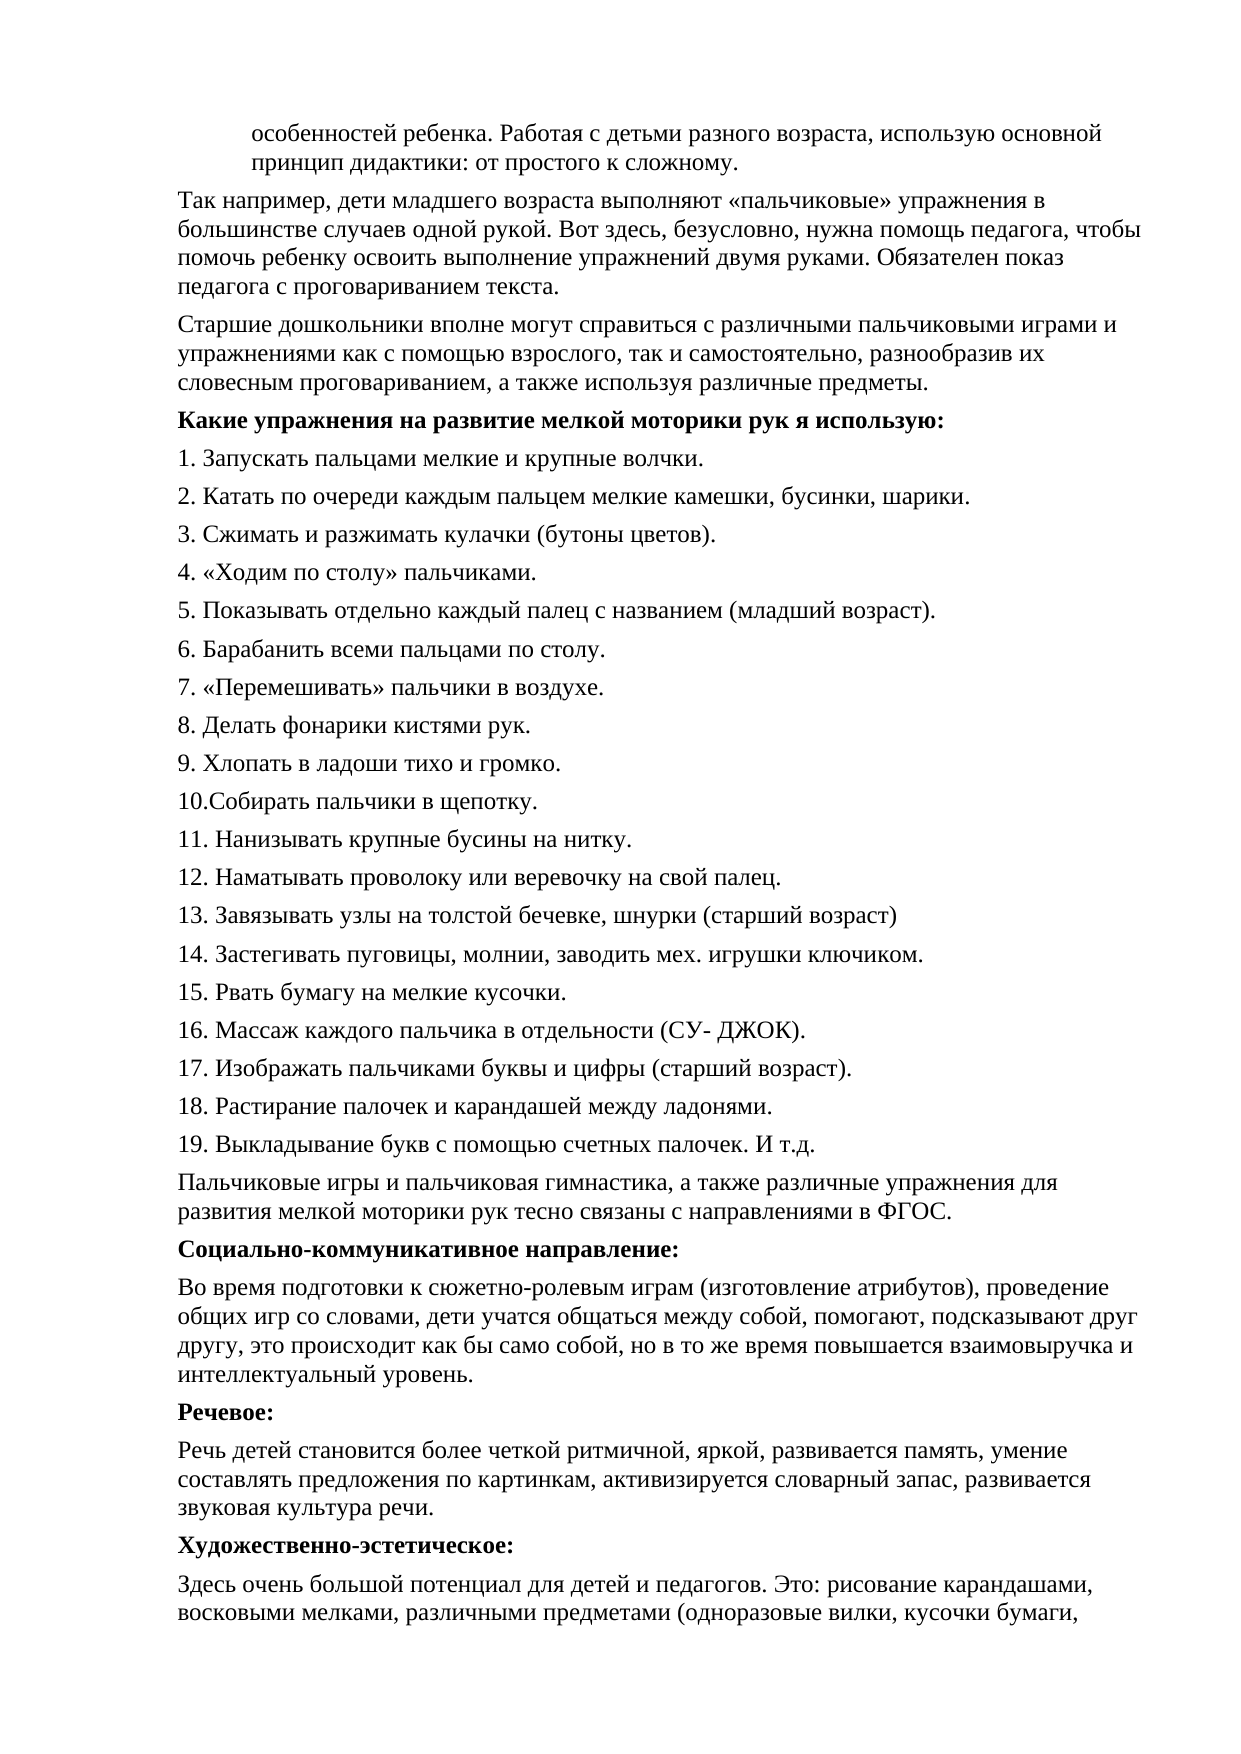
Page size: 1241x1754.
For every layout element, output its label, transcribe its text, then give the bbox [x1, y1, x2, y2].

text 19. Выкладывание букв с помощью счетных палочек. И т.д. [177, 1129, 1152, 1158]
text Так например, дети младшего возраста выполняют «пальчиковые» упражнения в большинстве случаев одной рукой. Вот здесь, безусловно, нужна помощь педагога, чтобы помочь ребенку освоить выполнение упражнений двумя руками. Обязателен показ педагога с проговариванием текста. [177, 185, 1152, 300]
text 8. Делать фонарики кистями рук. [177, 710, 1152, 739]
text 11. Нанизывать крупные бусины на нитку. [177, 824, 1152, 853]
text 9. Хлопать в ладоши тихо и громко. [177, 748, 1152, 777]
text Художественно-эстетическое: [177, 1531, 1152, 1559]
text 1. Запускать пальцами мелкие и крупные волчки. [177, 443, 1152, 472]
text Во время подготовки к сюжетно-ролевым играм (изготовление атрибутов), проведение общих игр со словами, дети учатся общаться между собой, помогают, подсказывают друг другу, это происходит как бы само собой, но в то же время повышается взаимовыручка и интеллектуальный уровень. [177, 1272, 1152, 1387]
text 12. Наматывать проволоку или веревочку на свой палец. [177, 862, 1152, 891]
text Речевое: [177, 1397, 1152, 1426]
text 4. «Ходим по столу» пальчиками. [177, 557, 1152, 586]
text Старшие дошкольники вполне могут справиться с различными пальчиковыми играми и упражнениями как с помощью взрослого, так и самостоятельно, разнообразив их словесным проговариванием, а также используя различные предметы. [177, 309, 1152, 396]
text Пальчиковые игры и пальчиковая гимнастика, а также различные упражнения для развития мелкой моторики рук тесно связаны с направлениями в ФГОС. [177, 1167, 1152, 1225]
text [177, 1569, 1152, 1626]
text 7. «Перемешивать» пальчики в воздухе. [177, 672, 1152, 701]
text 16. Массаж каждого пальчика в отдельности (СУ- ДЖОК). [177, 1015, 1152, 1044]
text 6. Барабанить всеми пальцами по столу. [177, 634, 1152, 662]
text 2. Катать по очереди каждым пальцем мелкие камешки, бусинки, шарики. [177, 481, 1152, 510]
text 15. Рвать бумагу на мелкие кусочки. [177, 977, 1152, 1006]
text 10.Собирать пальчики в щепотку. [177, 786, 1152, 815]
text Речь детей становится более четкой ритмичной, яркой, развивается память, умение составлять предложения по картинкам, активизируется словарный запас, развивается звуковая культура речи. [177, 1435, 1152, 1521]
text 17. Изображать пальчиками буквы и цифры (старший возраст). [177, 1053, 1152, 1082]
text 5. Показывать отдельно каждый палец с названием (младший возраст). [177, 596, 1152, 624]
text 14. Застегивать пуговицы, молнии, заводить мех. игрушки ключиком. [177, 939, 1152, 967]
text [251, 118, 1152, 176]
text 18. Растирание палочек и карандашей между ладонями. [177, 1091, 1152, 1120]
text 3. Сжимать и разжимать кулачки (бутоны цветов). [177, 519, 1152, 548]
text Социально-коммуникативное направление: [177, 1234, 1152, 1263]
text 13. Завязывать узлы на толстой бечевке, шнурки (старший возраст) [177, 901, 1152, 929]
text Какие упражнения на развитие мелкой моторики рук я использую: [177, 405, 1152, 434]
